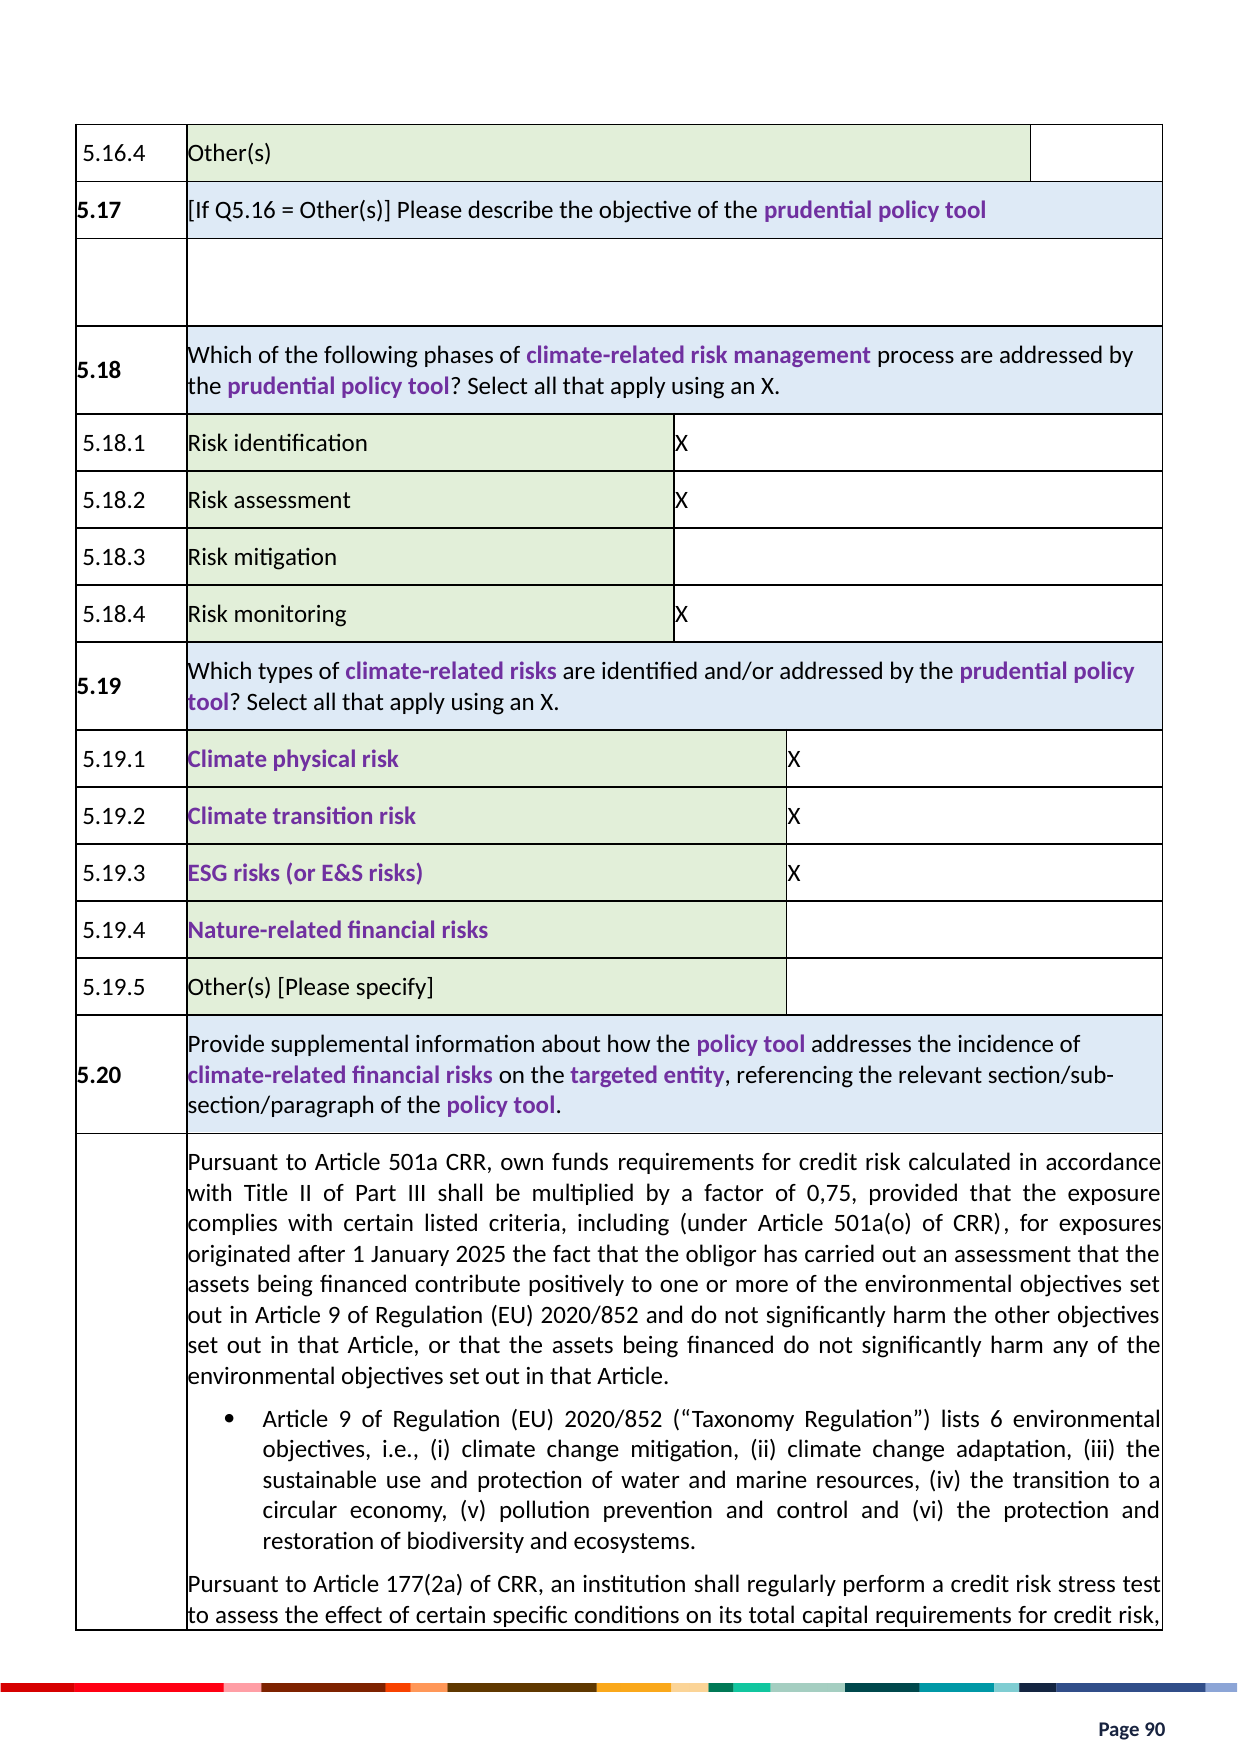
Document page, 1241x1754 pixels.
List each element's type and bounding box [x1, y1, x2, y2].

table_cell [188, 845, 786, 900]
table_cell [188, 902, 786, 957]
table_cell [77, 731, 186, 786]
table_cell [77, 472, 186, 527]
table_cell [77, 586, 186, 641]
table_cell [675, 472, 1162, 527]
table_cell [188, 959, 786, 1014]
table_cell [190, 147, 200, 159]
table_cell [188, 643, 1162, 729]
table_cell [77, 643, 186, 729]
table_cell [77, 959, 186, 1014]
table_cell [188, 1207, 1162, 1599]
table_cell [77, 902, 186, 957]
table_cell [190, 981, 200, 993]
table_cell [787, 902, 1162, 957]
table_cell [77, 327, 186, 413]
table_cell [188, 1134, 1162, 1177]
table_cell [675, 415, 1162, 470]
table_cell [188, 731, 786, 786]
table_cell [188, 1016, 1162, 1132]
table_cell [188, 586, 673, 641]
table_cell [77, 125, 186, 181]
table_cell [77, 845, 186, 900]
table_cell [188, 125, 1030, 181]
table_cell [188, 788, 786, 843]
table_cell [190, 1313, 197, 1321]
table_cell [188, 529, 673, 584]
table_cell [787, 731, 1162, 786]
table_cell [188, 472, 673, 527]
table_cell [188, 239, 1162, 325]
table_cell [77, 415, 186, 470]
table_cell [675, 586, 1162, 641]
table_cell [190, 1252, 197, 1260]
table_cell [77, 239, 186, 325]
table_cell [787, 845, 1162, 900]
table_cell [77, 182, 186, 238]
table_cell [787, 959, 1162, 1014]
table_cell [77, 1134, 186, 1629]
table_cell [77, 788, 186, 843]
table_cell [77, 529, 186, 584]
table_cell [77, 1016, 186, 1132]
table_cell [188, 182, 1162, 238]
picture [0, 1683, 1236, 1692]
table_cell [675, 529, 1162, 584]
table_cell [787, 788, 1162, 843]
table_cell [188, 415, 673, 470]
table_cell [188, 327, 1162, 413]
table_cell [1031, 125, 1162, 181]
